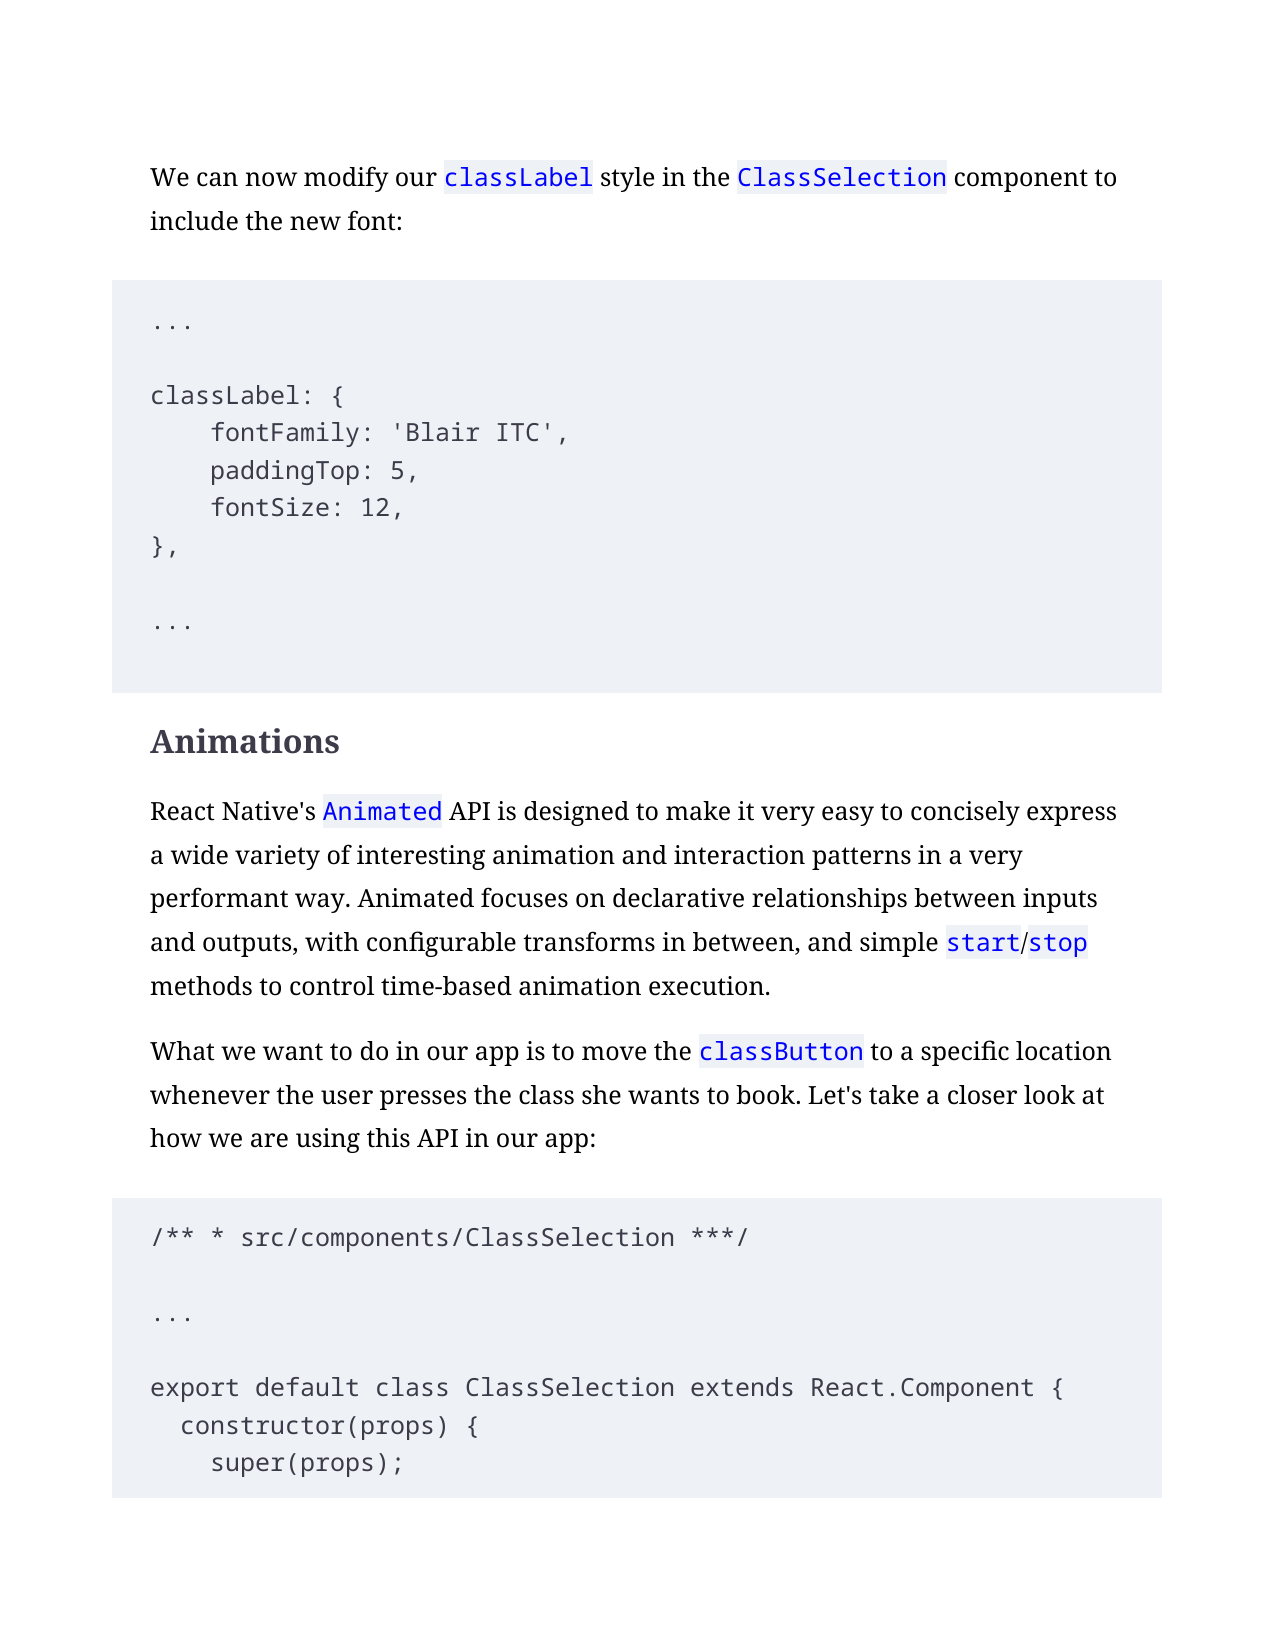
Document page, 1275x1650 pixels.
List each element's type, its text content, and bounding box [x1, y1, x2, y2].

text React Native's Animated API is designed to make it very easy to concisely express a wide variety of interesting animation and interaction patterns in a very performant way. Animated focuses on declarative relationships between inputs and outputs, with configurable transforms in between, and simple start/stop methods to control time-based animation execution. [150, 784, 1125, 1003]
text What we want to do in our app is to move the classButton to a specific location whenever the user presses the class she wants to book. Let's take a closer look at how we are using this API in our app: [150, 1024, 1125, 1155]
text ... classLabel: { fontFamily: 'Blair ITC', paddingTop: 5, fontSize: 12, }, ... [112, 280, 1162, 693]
subtitle Animations [150, 714, 1125, 762]
text We can now modify our classLabel style in the ClassSelection component to include the new font: [150, 150, 1125, 237]
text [112, 1198, 1162, 1498]
